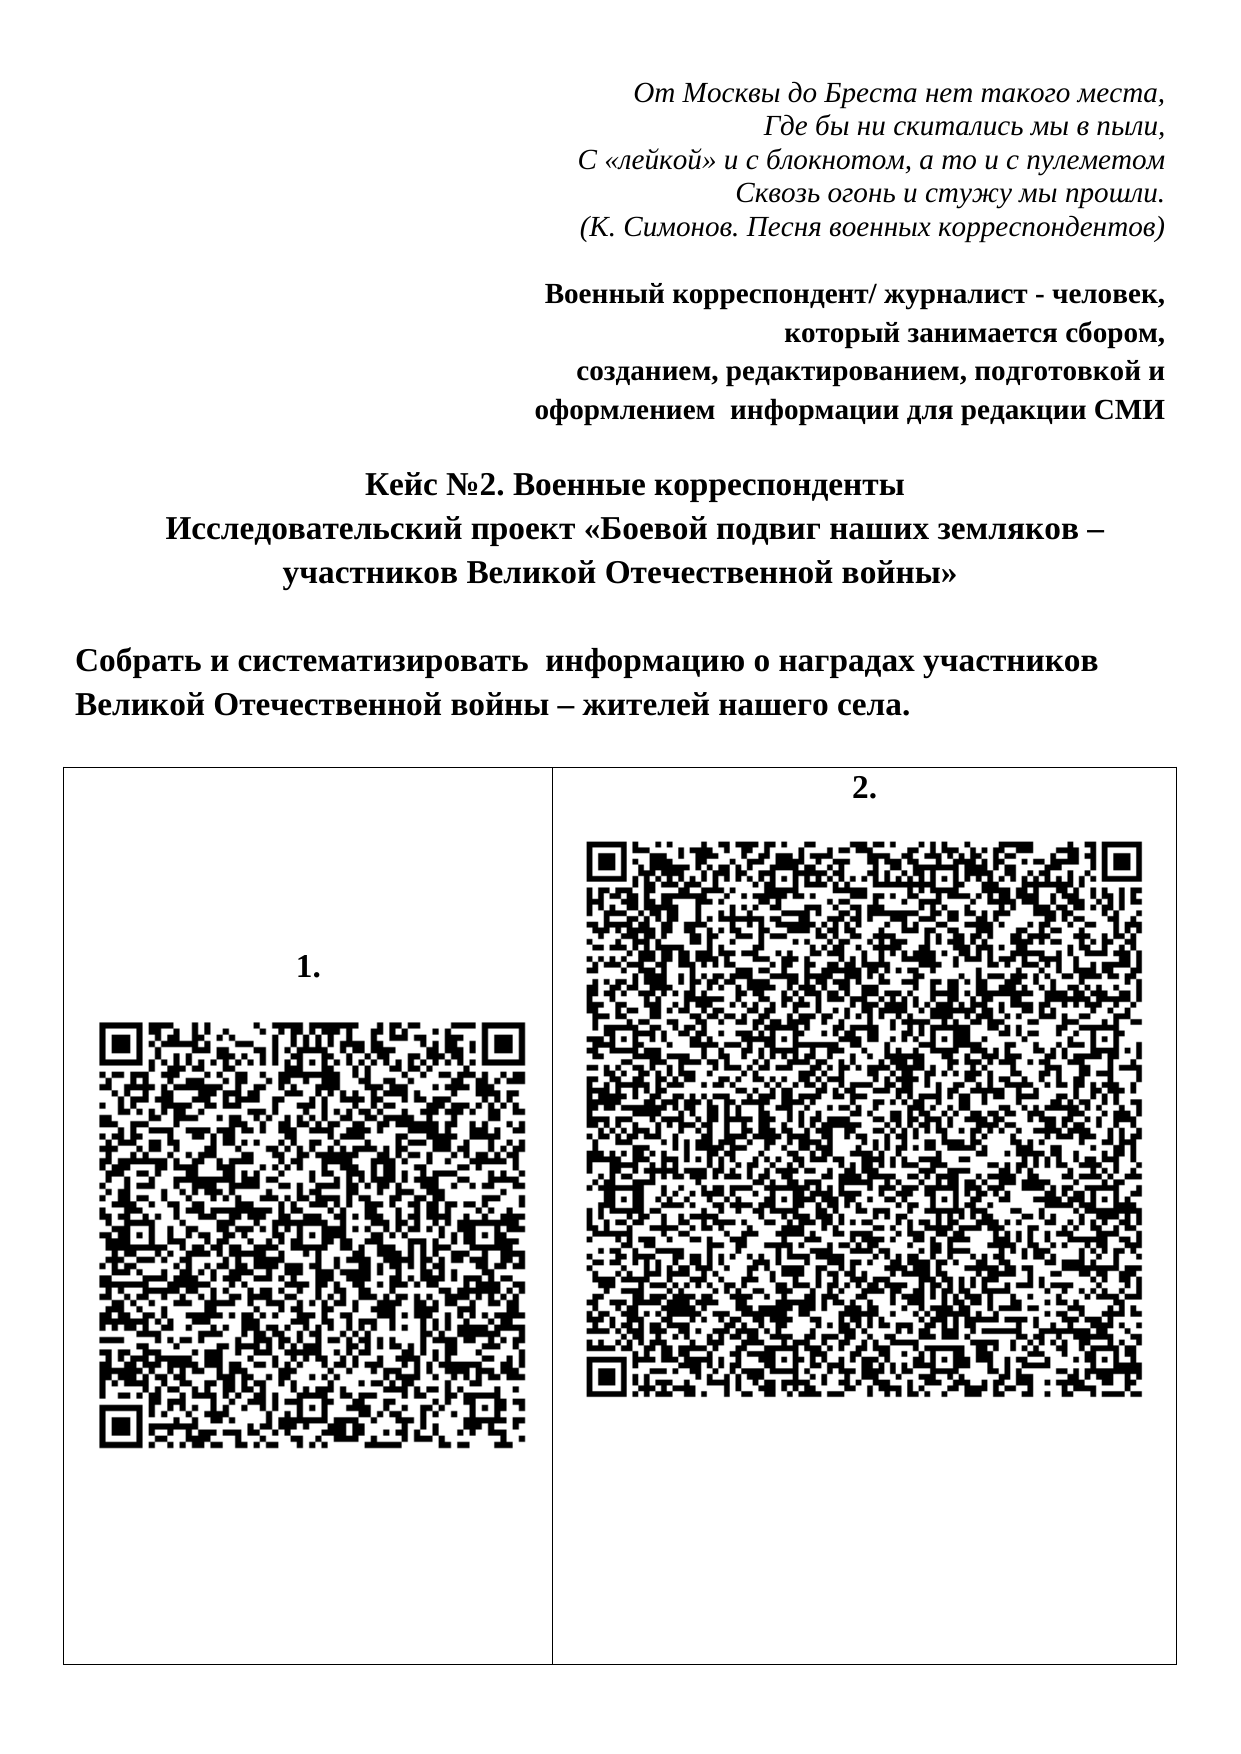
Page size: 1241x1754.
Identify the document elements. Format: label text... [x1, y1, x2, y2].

text Исследовательский проект «Боевой подвиг наших земляков – участников Великой Отечественной войны» [75, 508, 1165, 590]
text который занимается сбором, [75, 315, 1165, 348]
text (К. Симонов. Песня военных корреспондентов) [75, 209, 1165, 243]
text Где бы ни скитались мы в пыли, [75, 108, 1165, 142]
picture [75, 998, 550, 1473]
text Кейс №2. Военные корреспонденты [75, 464, 1165, 502]
text оформлением информации для редакции СМИ [75, 392, 1165, 425]
text С «лейкой» и с блокнотом, а то и с пулеметом [75, 142, 1165, 176]
text От Москвы до Бреста нет такого места, [75, 75, 1165, 108]
table_header 1. [64, 768, 552, 1664]
text Сквозь огонь и стужу мы прошли. [75, 176, 1165, 209]
text Собрать и систематизировать информацию о наградах участников Великой Отечественной войны – жителей нашего села. [75, 640, 1165, 723]
text созданием, редактированием, подготовкой и [75, 353, 1165, 387]
picture [564, 820, 1165, 1420]
text Военный корреспондент/ журналист - человек, [75, 276, 1165, 310]
table_header 2. [553, 768, 1176, 1664]
